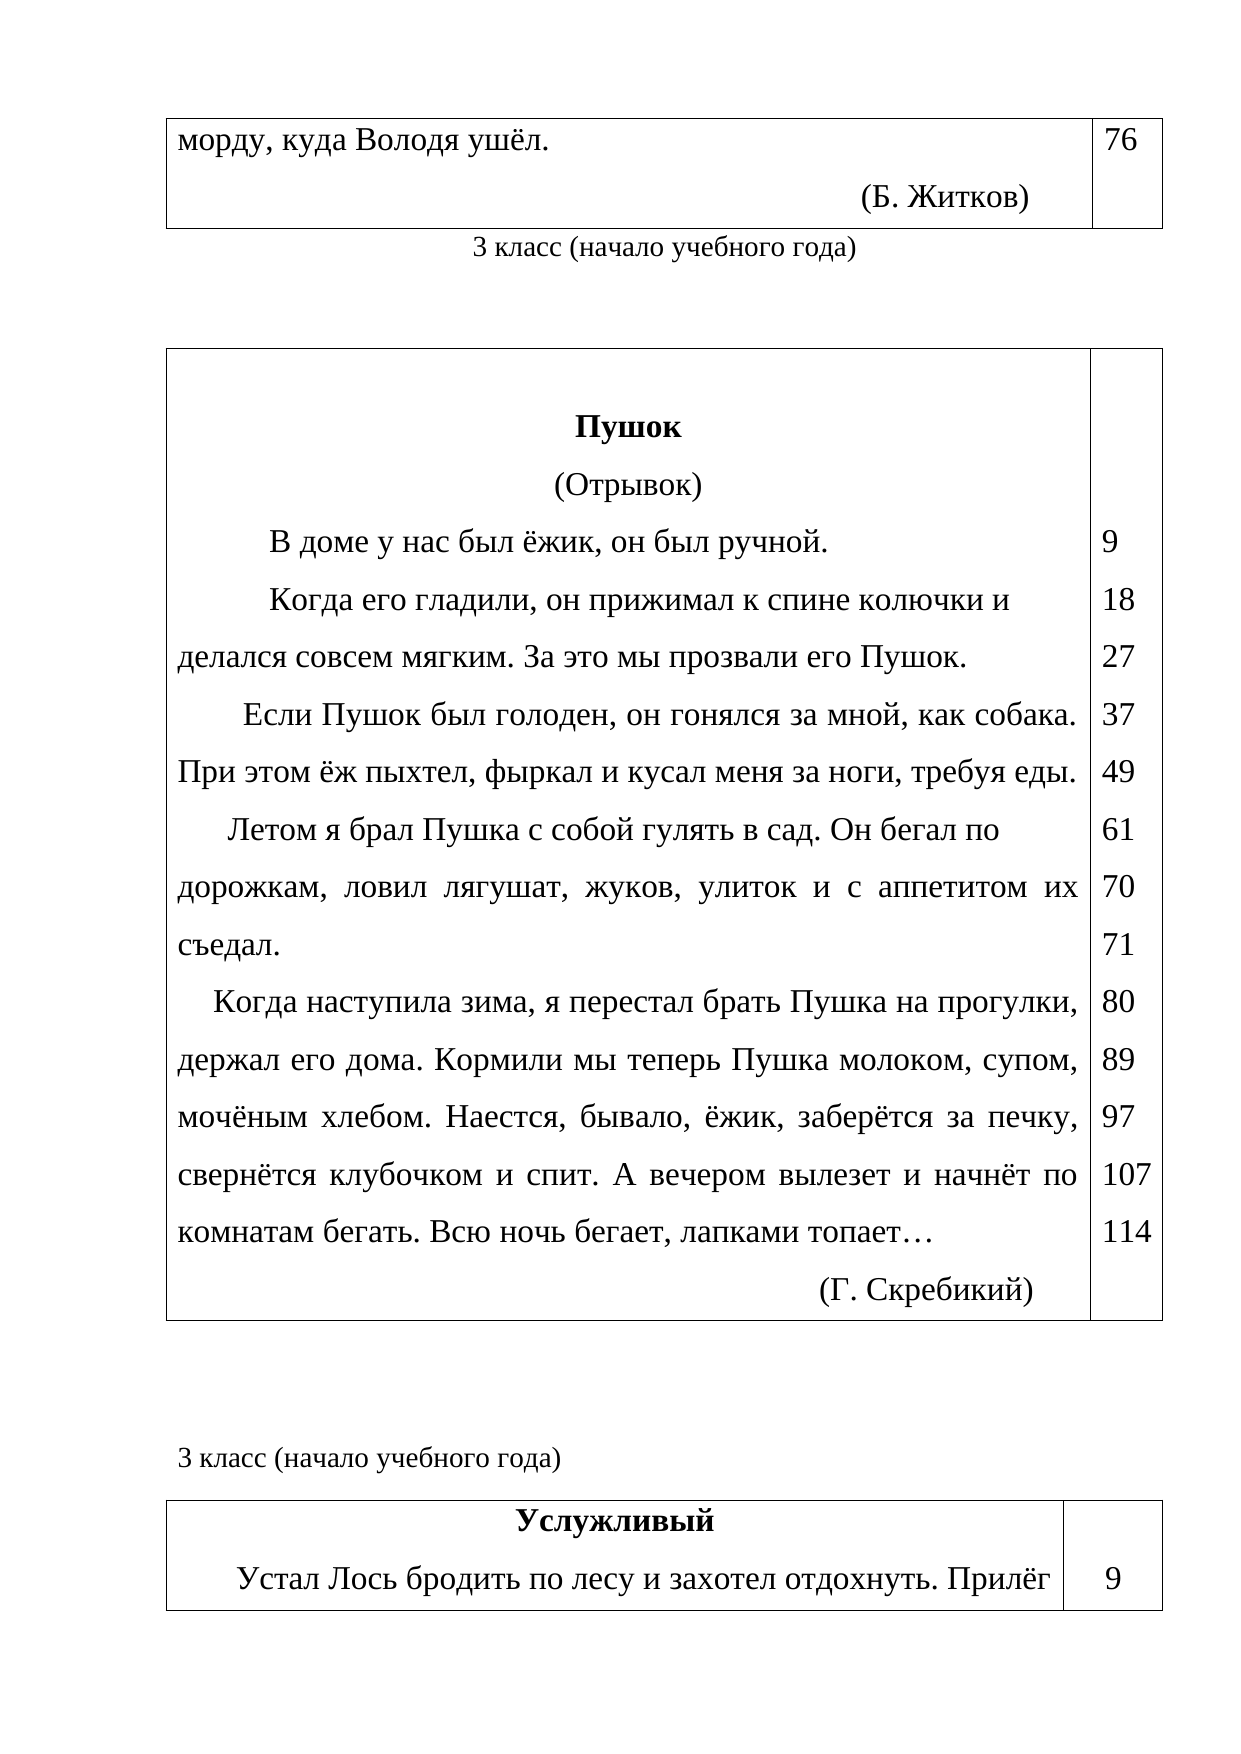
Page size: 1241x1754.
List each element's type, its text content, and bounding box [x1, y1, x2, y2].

table_header Пушок (Отрывок) В доме у нас был ёжик, он был ручной. Когда его гладили, он прижимал к спине колючки и делался совсем мягким. За это мы прозвали его Пушок. Если Пушок был голоден, он гонялся за мной, как собака. При этом ёж пыхтел, фыркал и кусал меня за ноги, требуя еды. Летом я брал Пушка с собой гулять в сад. Он бегал по дорожкам, ловил лягушат, жуков, улиток и с аппетитом их съедал. Когда наступила зима, я перестал брать Пушка на прогулки, держал его дома. Кормили мы теперь Пушка молоком, супом, мочёным хлебом. Наестся, бывало, ёжик, заберётся за печку, свернётся клубочком и спит. А вечером вылезет и начнёт по комнатам бегать. Всю ночь бегает, лапками топает… (Г. Скребикий) [167, 349, 1090, 1320]
text 3 класс (начало учебного года) [177, 229, 1152, 263]
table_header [167, 1501, 1063, 1609]
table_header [1093, 119, 1162, 228]
text 3 класс (начало учебного года) [177, 1440, 1152, 1474]
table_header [1064, 1501, 1162, 1609]
table_header 9 18 27 37 49 61 70 71 80 89 97 107 114 [1091, 349, 1162, 1320]
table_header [167, 119, 1092, 228]
